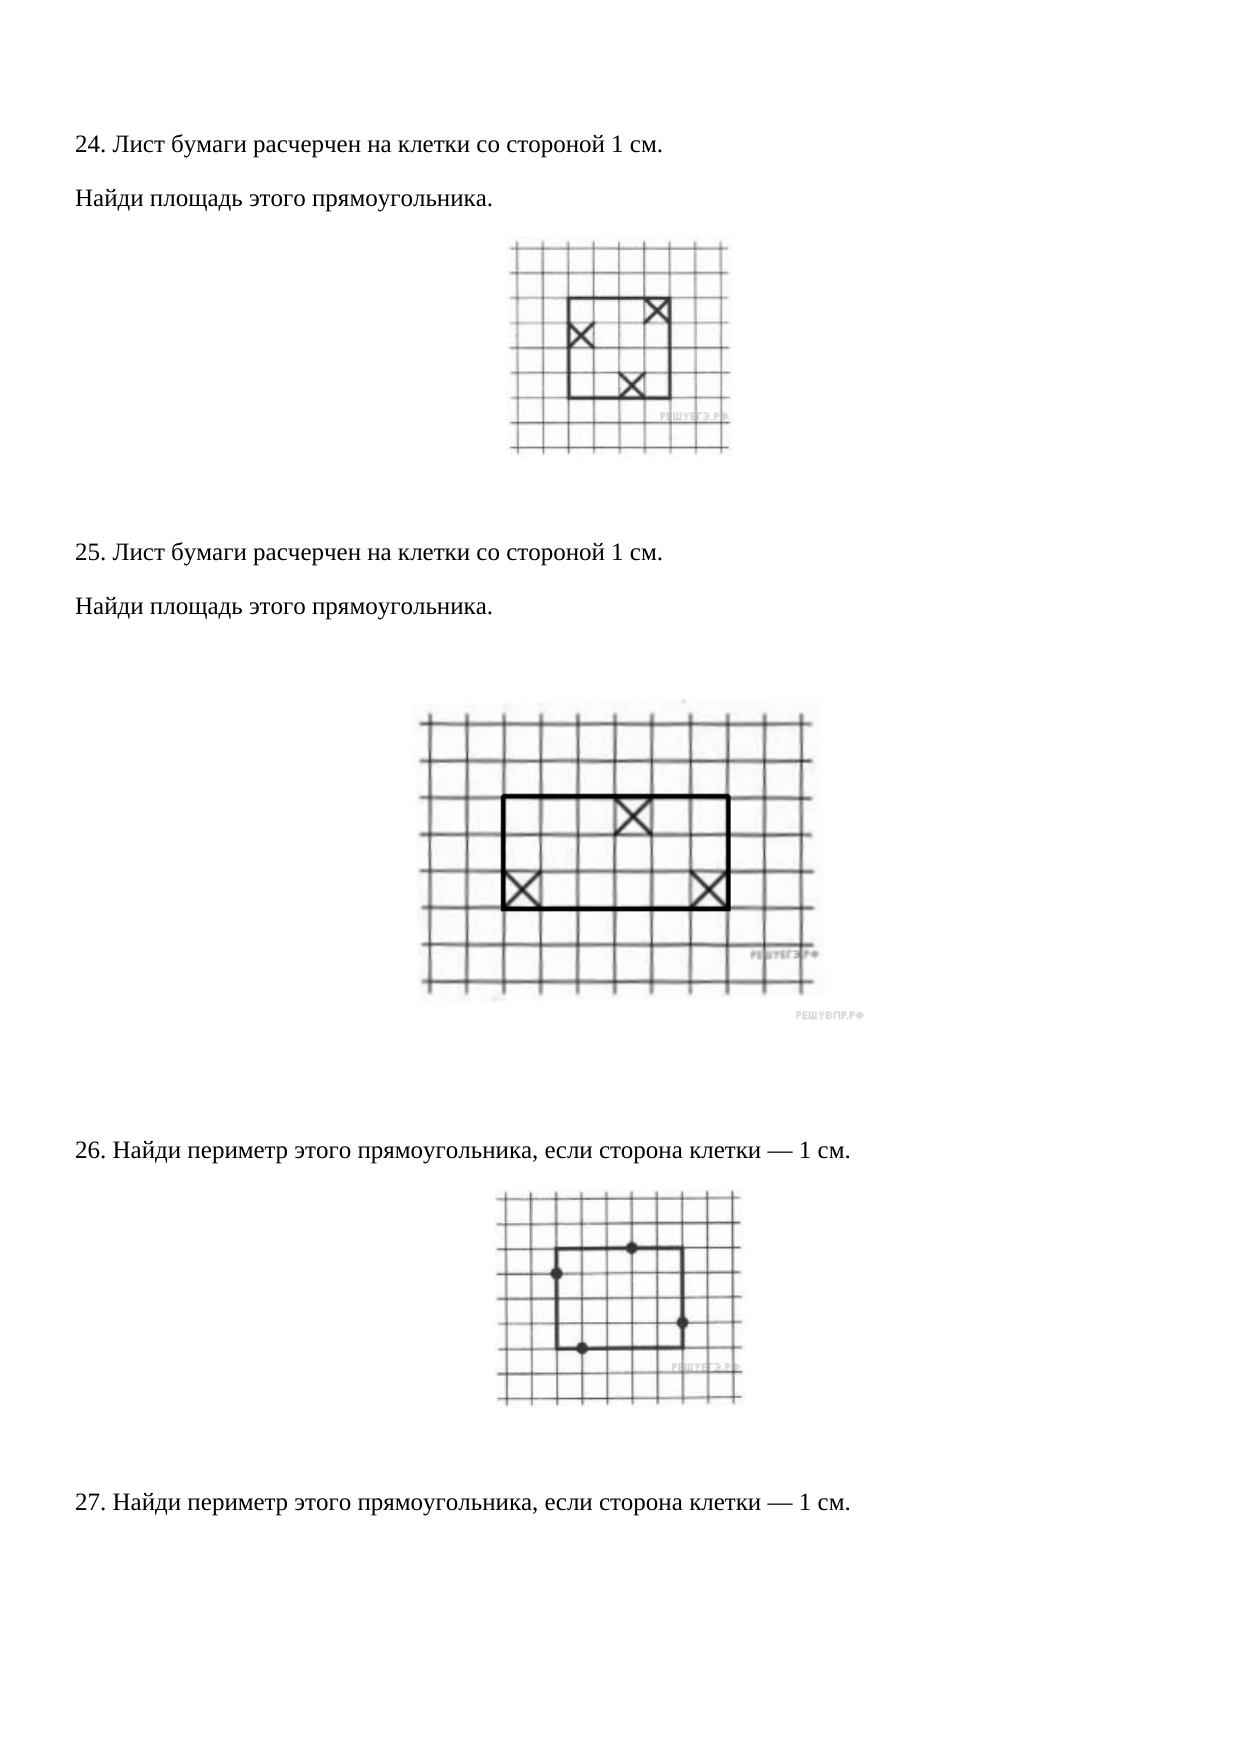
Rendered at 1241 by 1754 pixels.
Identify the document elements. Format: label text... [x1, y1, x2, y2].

text 25. Лист бумаги расчерчен на клетки со стороной 1 см. [75, 537, 1165, 566]
picture [373, 644, 867, 1057]
text Найди площадь этого прямоугольника. [75, 183, 1165, 211]
text 24. Лист бумаги расчерчен на клетки со стороной 1 см. [75, 129, 1165, 158]
text Найди площадь этого прямоугольника. [75, 591, 1165, 619]
picture [494, 1189, 746, 1409]
text 26. Найди периметр этого прямоугольника, если сторона клетки — 1 см. [75, 1136, 1165, 1164]
text 27. Найди периметр этого прямоугольника, если сторона клетки — 1 см. [75, 1487, 1165, 1516]
picture [505, 236, 735, 458]
